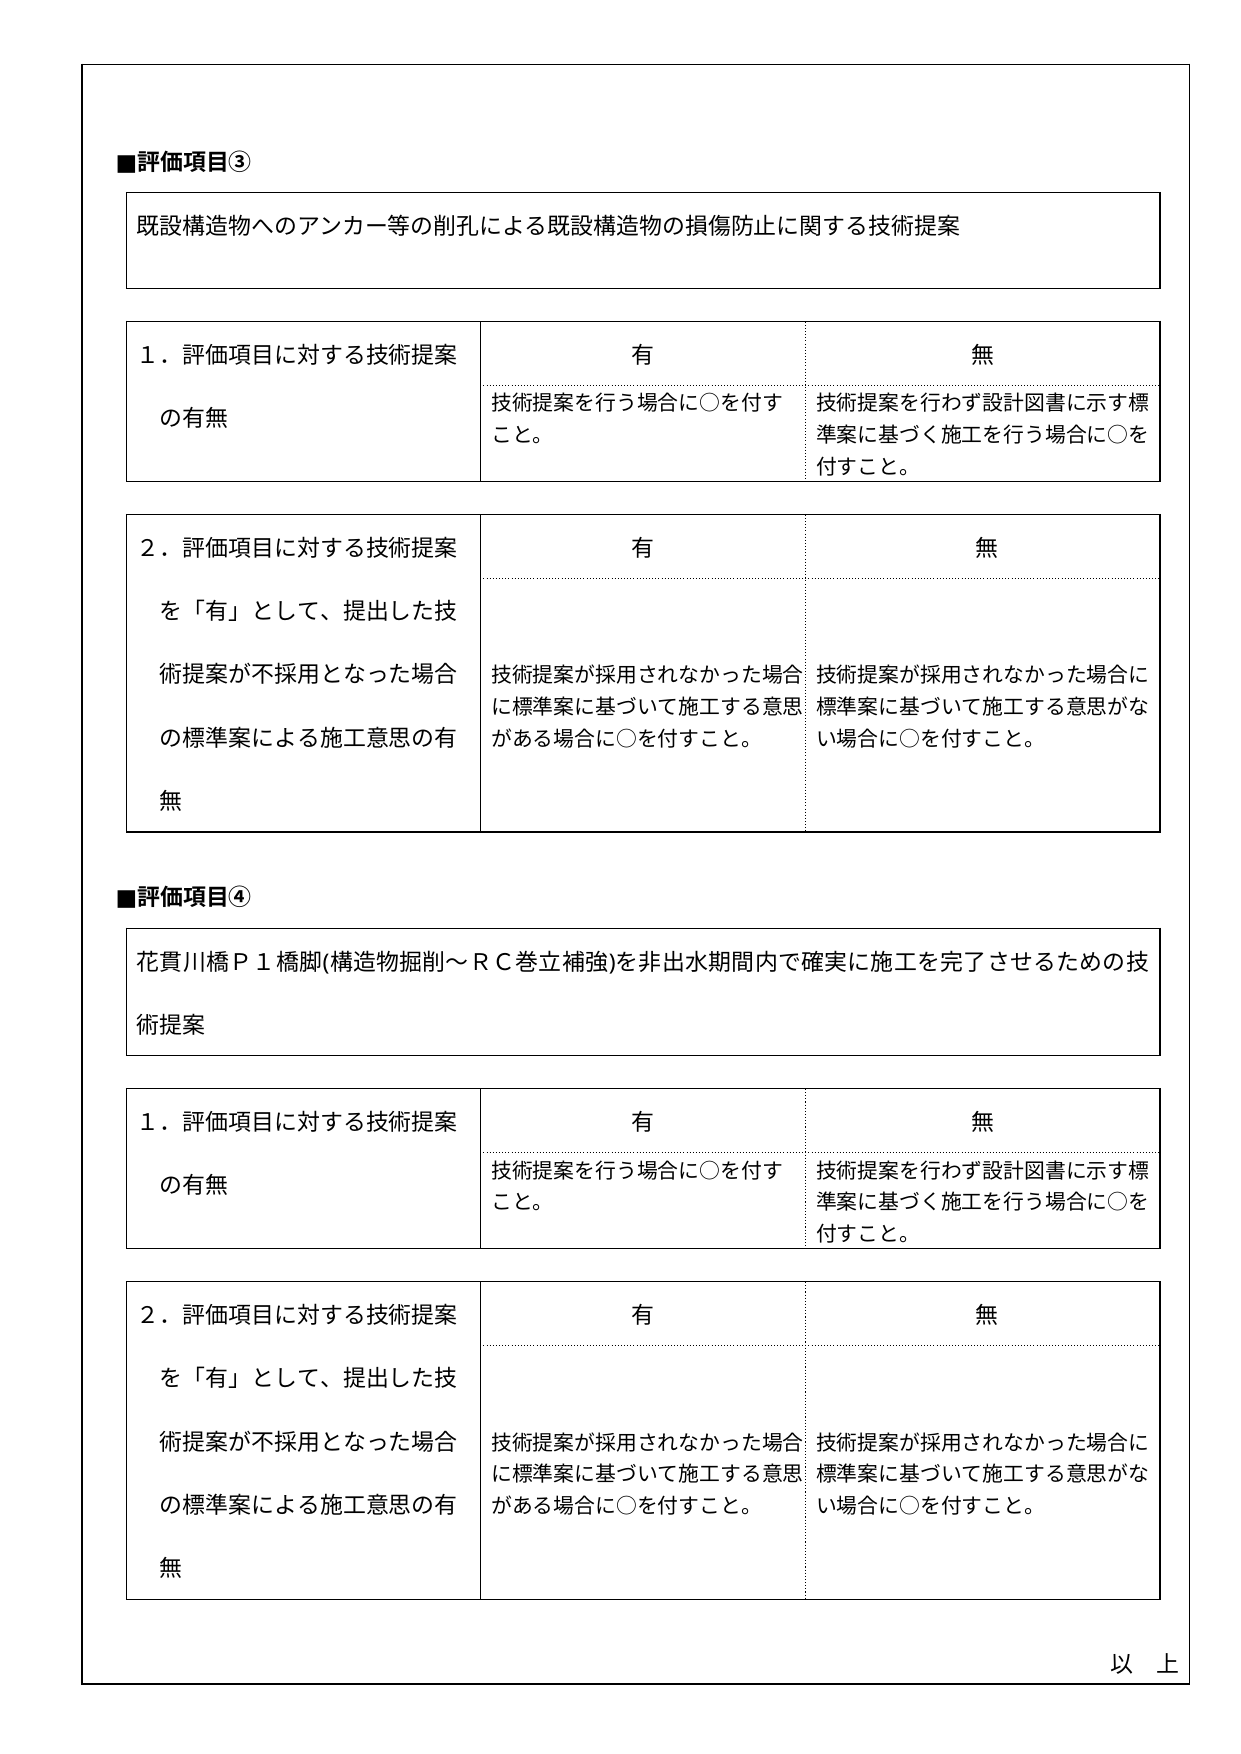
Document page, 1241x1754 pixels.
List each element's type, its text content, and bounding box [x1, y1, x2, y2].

table_header ■評価項目③ ■評価項目④ 以 上 [83, 65, 1189, 1683]
